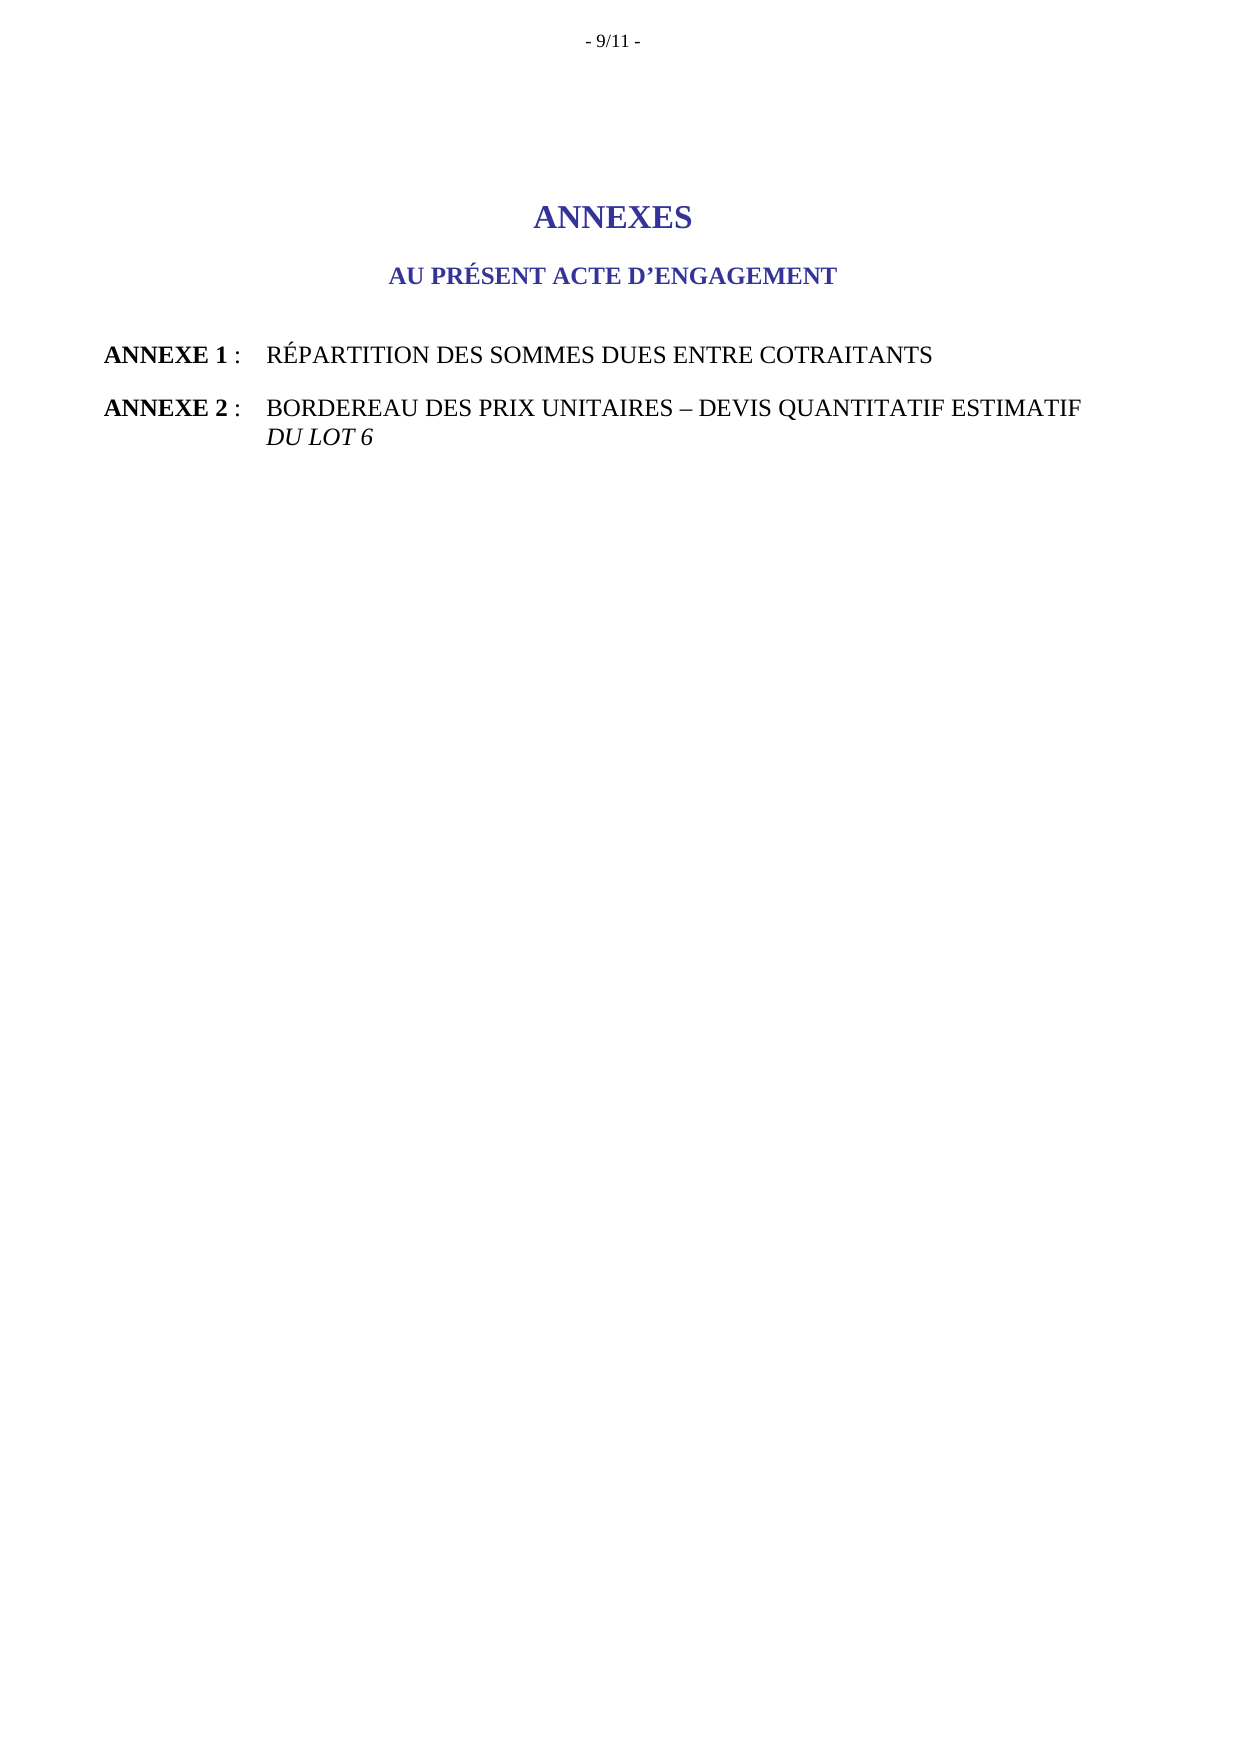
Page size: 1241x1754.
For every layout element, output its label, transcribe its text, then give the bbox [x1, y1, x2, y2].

text ANNEXE 2 : BORDEREAU DES PRIX UNITAIRES – DEVIS QUANTITATIF ESTIMATIF DU LOT 6 [103, 393, 1122, 451]
text AU PRÉSENT ACTE D’ENGAGEMENT [103, 261, 1122, 290]
subtitle ANNEXES [103, 198, 1122, 236]
text ANNEXE 1 : RÉPARTITION DES SOMMES DUES ENTRE COTRAITANTS [103, 340, 1122, 368]
